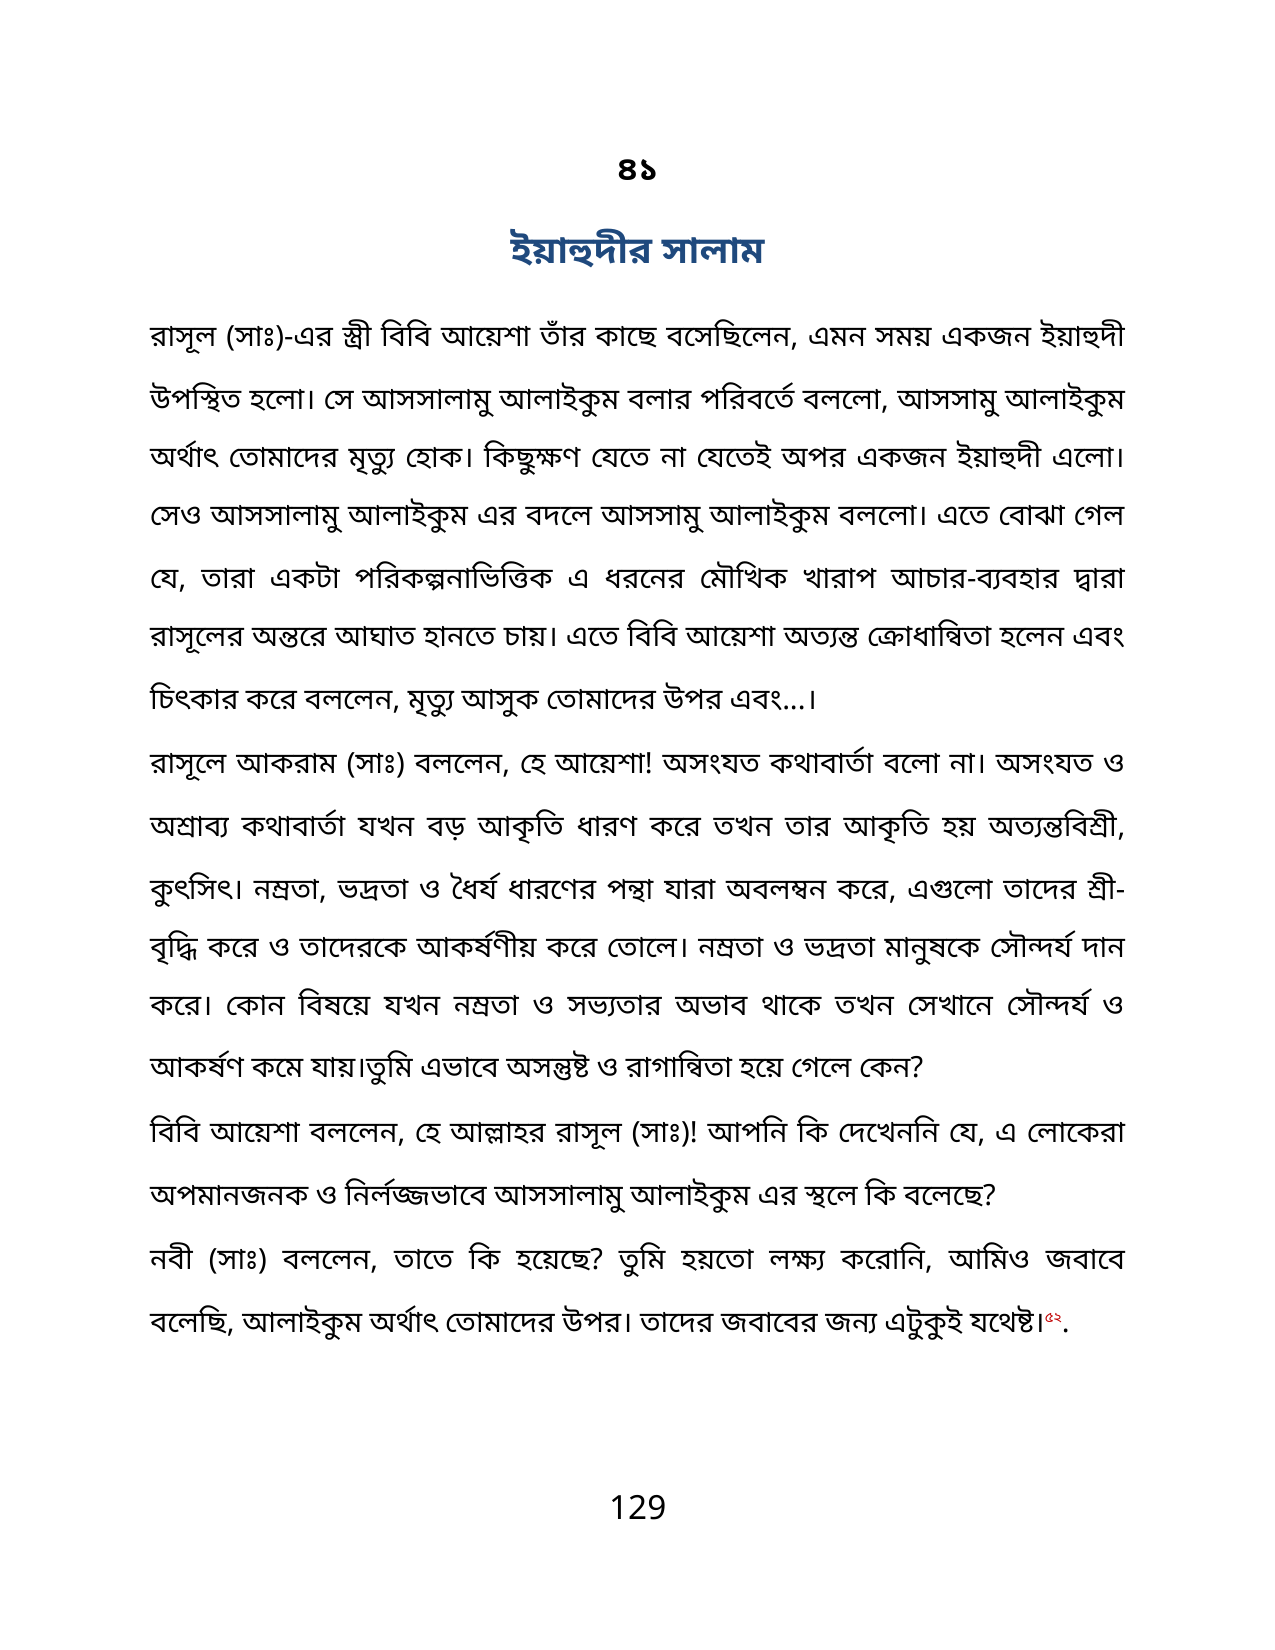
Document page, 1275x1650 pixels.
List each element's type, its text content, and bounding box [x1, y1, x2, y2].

text নবী (সাঃ) বললেন, তাতে কি হয়েছে? তুমি হয়তো লক্ষ্য করোনি, আমিও জবাবে বলেছি, আলাইকুম অর্থাৎ তোমাদের উপর। তাদের জবাবের জন্য এটুকুই যথেষ্ট।৫২. [150, 1238, 1125, 1344]
text ৪১ [150, 150, 1125, 194]
text রাসূলে আকরাম (সাঃ) বললেন, হে আয়েশা! অসংযত কথাবার্তা বলো না। অসংযত ও অশ্রাব্য কথাবার্তা যখন বড় আকৃতি ধারণ করে তখন তার আকৃতি হয় অত্যন্তবিশ্রী, কুৎসিৎ। নম্রতা, ভদ্রতা ও ধৈর্য ধারণের পন্থা যারা অবলম্বন করে, এগুলো তাদের শ্রী-বৃদ্ধি করে ও তাদেরকে আকর্ষণীয় করে তোলে। নম্রতা ও ভদ্রতা মানুষকে সৌন্দর্য দান করে। কোন বিষয়ে যখন নম্রতা ও সভ্যতার অভাব থাকে তখন সেখানে সৌন্দর্য ও আকর্ষণ কমে যায়।তুমি এভাবে অসন্তুষ্ট ও রাগান্বিতা হয়ে গেলে কেন? [150, 742, 1125, 1090]
text রাসূল (সাঃ)-এর স্ত্রী বিবি আয়েশা তাঁর কাছে বসেছিলেন, এমন সময় একজন ইয়াহুদী উপস্থিত হলো। সে আসসালামু আলাইকুম বলার পরিবর্তে বললো, আসসামু আলাইকুম অর্থাৎ তোমাদের মৃত্যু হোক। কিছুক্ষণ যেতে না যেতেই অপর একজন ইয়াহুদী এলো। সেও আসসালামু আলাইকুম এর বদলে আসসামু আলাইকুম বললো। এতে বোঝা গেল যে, তারা একটা পরিকল্পনাভিত্তিক এ ধরনের মৌখিক খারাপ আচার-ব্যবহার দ্বারা রাসূলের অন্তরে আঘাত হানতে চায়। এতে বিবি আয়েশা অত্যন্ত ক্রোধান্বিতা হলেন এবং চিৎকার করে বললেন, মৃত্যু আসুক তোমাদের উপর এবং...। [150, 316, 1125, 721]
subtitle ইয়াহুদীর সালাম [150, 229, 1125, 278]
text বিবি আয়েশা বললেন, হে আল্লাহর রাসূল (সাঃ)! আপনি কি দেখেননি যে, এ লোকেরা অপমানজনক ও নির্লজ্জভাবে আসসালামু আলাইকুম এর স্থলে কি বলেছে? [150, 1111, 1125, 1217]
